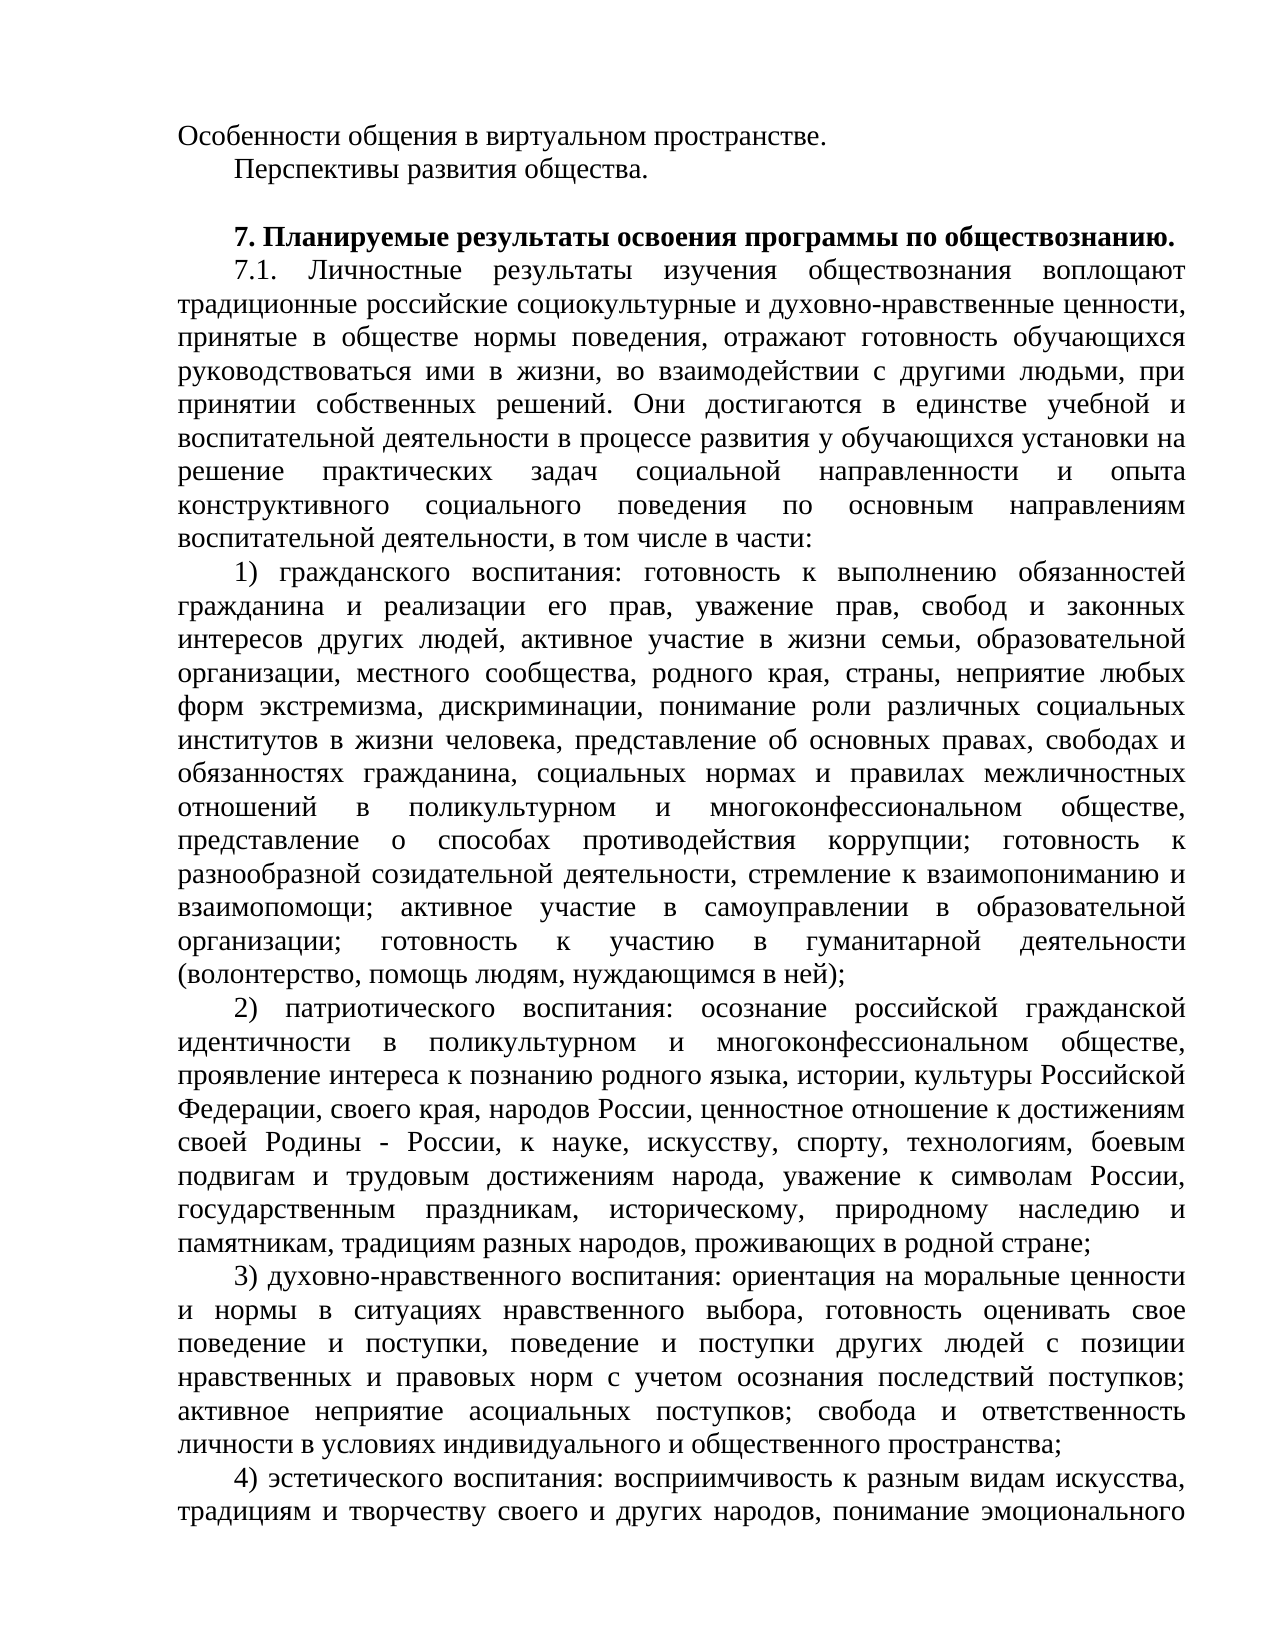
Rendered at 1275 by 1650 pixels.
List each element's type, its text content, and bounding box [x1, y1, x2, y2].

text 7. Планируемые результаты освоения программы по обществознанию. [177, 219, 1186, 252]
text 2) патриотического воспитания: осознание российской гражданской идентичности в поликультурном и многоконфессиональном обществе, проявление интереса к познанию родного языка, истории, культуры Российской Федерации, своего края, народов России, ценностное отношение к достижениям своей Родины - России, к науке, искусству, спорту, технологиям, боевым подвигам и трудовым достижениям народа, уважение к символам России, государственным праздникам, историческому, природному наследию и памятникам, традициям разных народов, проживающих в родной стране; [177, 990, 1186, 1258]
text Перспективы развития общества. [177, 152, 1186, 185]
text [177, 1460, 1186, 1527]
text 1) гражданского воспитания: готовность к выполнению обязанностей гражданина и реализации его прав, уважение прав, свобод и законных интересов других людей, активное участие в жизни семьи, образовательной организации, местного сообщества, родного края, страны, неприятие любых форм экстремизма, дискриминации, понимание роли различных социальных институтов в жизни человека, представление об основных правах, свободах и обязанностях гражданина, социальных нормах и правилах межличностных отношений в поликультурном и многоконфессиональном обществе, представление о способах противодействия коррупции; готовность к разнообразной созидательной деятельности, стремление к взаимопониманию и взаимопомощи; активное участие в самоуправлении в образовательной организации; готовность к участию в гуманитарной деятельности (волонтерство, помощь людям, нуждающимся в ней); [177, 554, 1186, 990]
text 3) духовно-нравственного воспитания: ориентация на моральные ценности и нормы в ситуациях нравственного выбора, готовность оценивать свое поведение и поступки, поведение и поступки других людей с позиции нравственных и правовых норм с учетом осознания последствий поступков; активное неприятие асоциальных поступков; свобода и ответственность личности в условиях индивидуального и общественного пространства; [177, 1258, 1186, 1460]
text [177, 118, 1186, 152]
text 7.1. Личностные результаты изучения обществознания воплощают традиционные российские социокультурные и духовно-нравственные ценности, принятые в обществе нормы поведения, отражают готовность обучающихся руководствоваться ими в жизни, во взаимодействии с другими людьми, при принятии собственных решений. Они достигаются в единстве учебной и воспитательной деятельности в процессе развития у обучающихся установки на решение практических задач социальной направленности и опыта конструктивного социального поведения по основным направлениям воспитательной деятельности, в том числе в части: [177, 252, 1186, 554]
